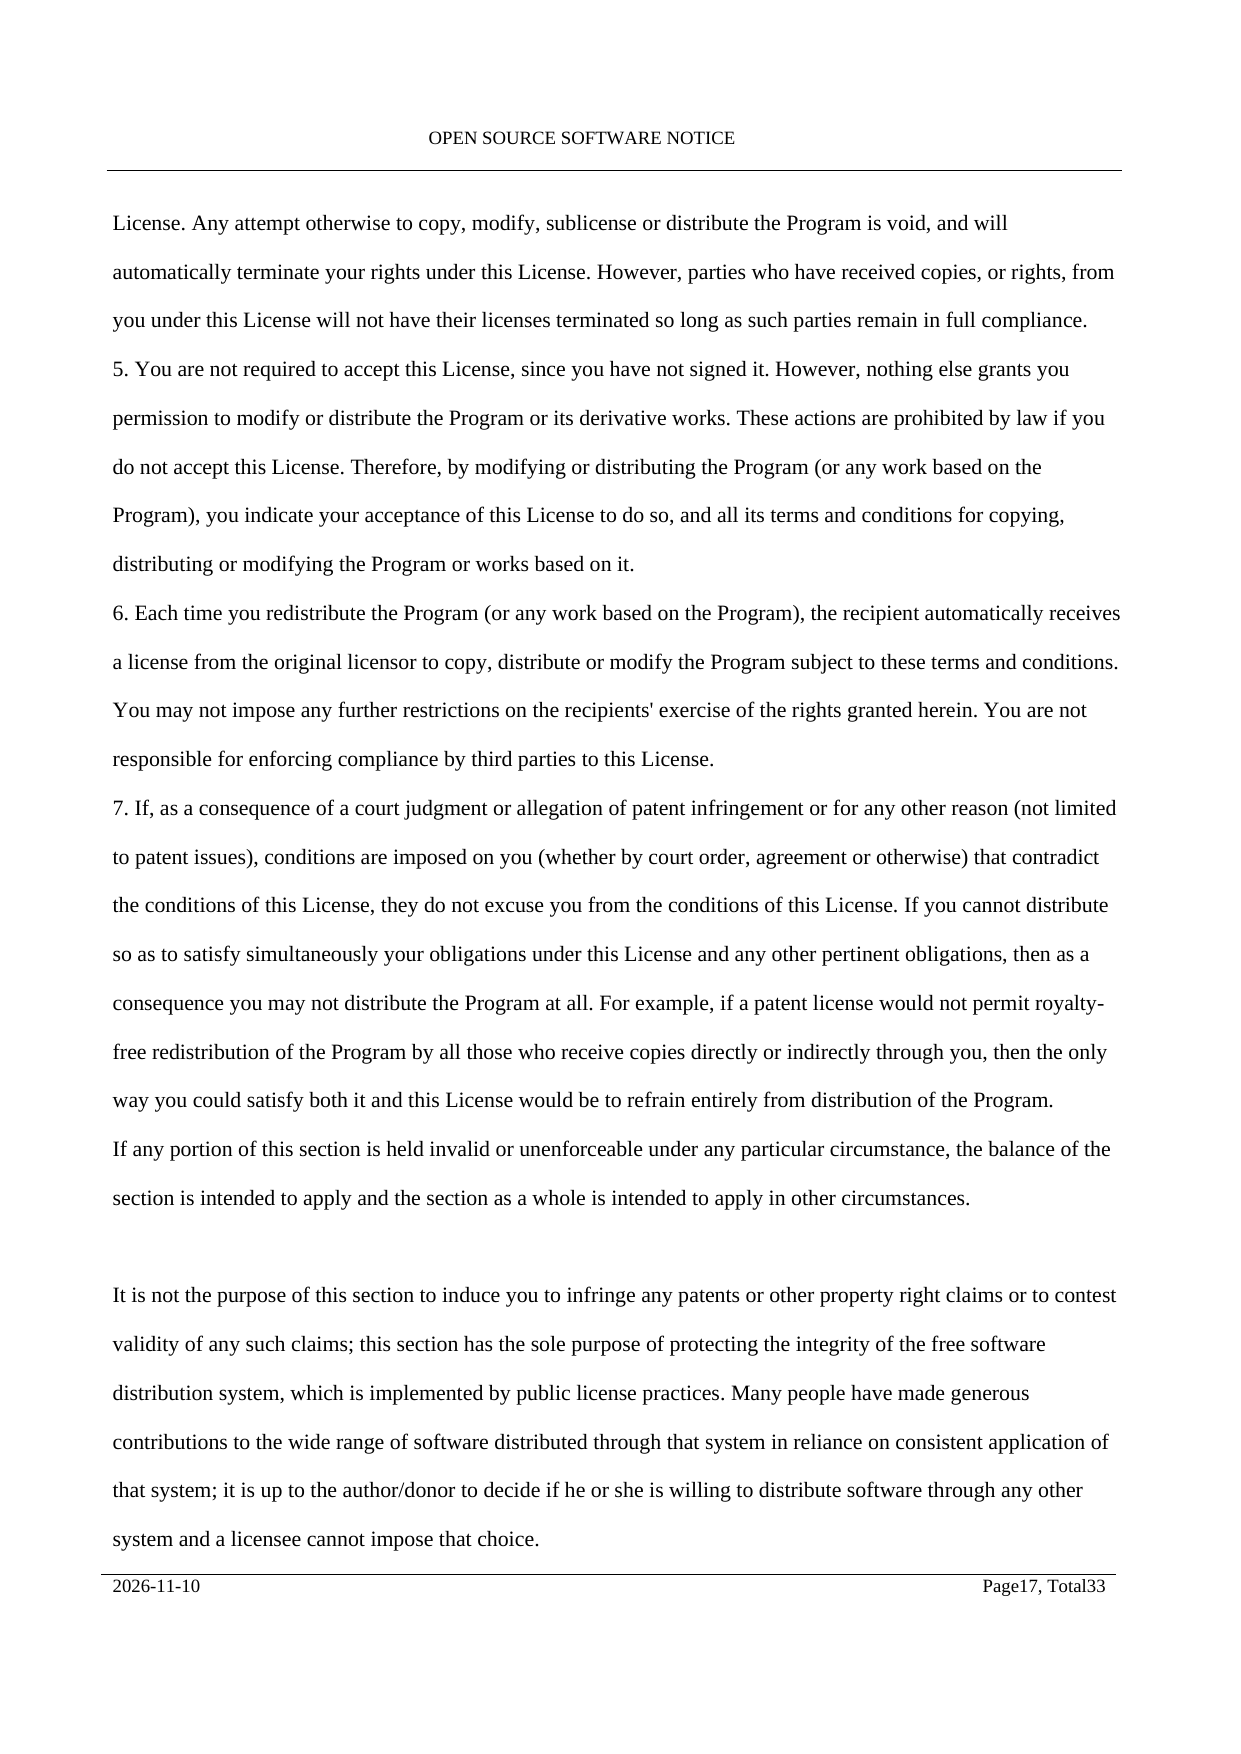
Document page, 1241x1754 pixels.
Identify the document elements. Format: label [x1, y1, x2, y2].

text [112, 206, 1128, 1555]
